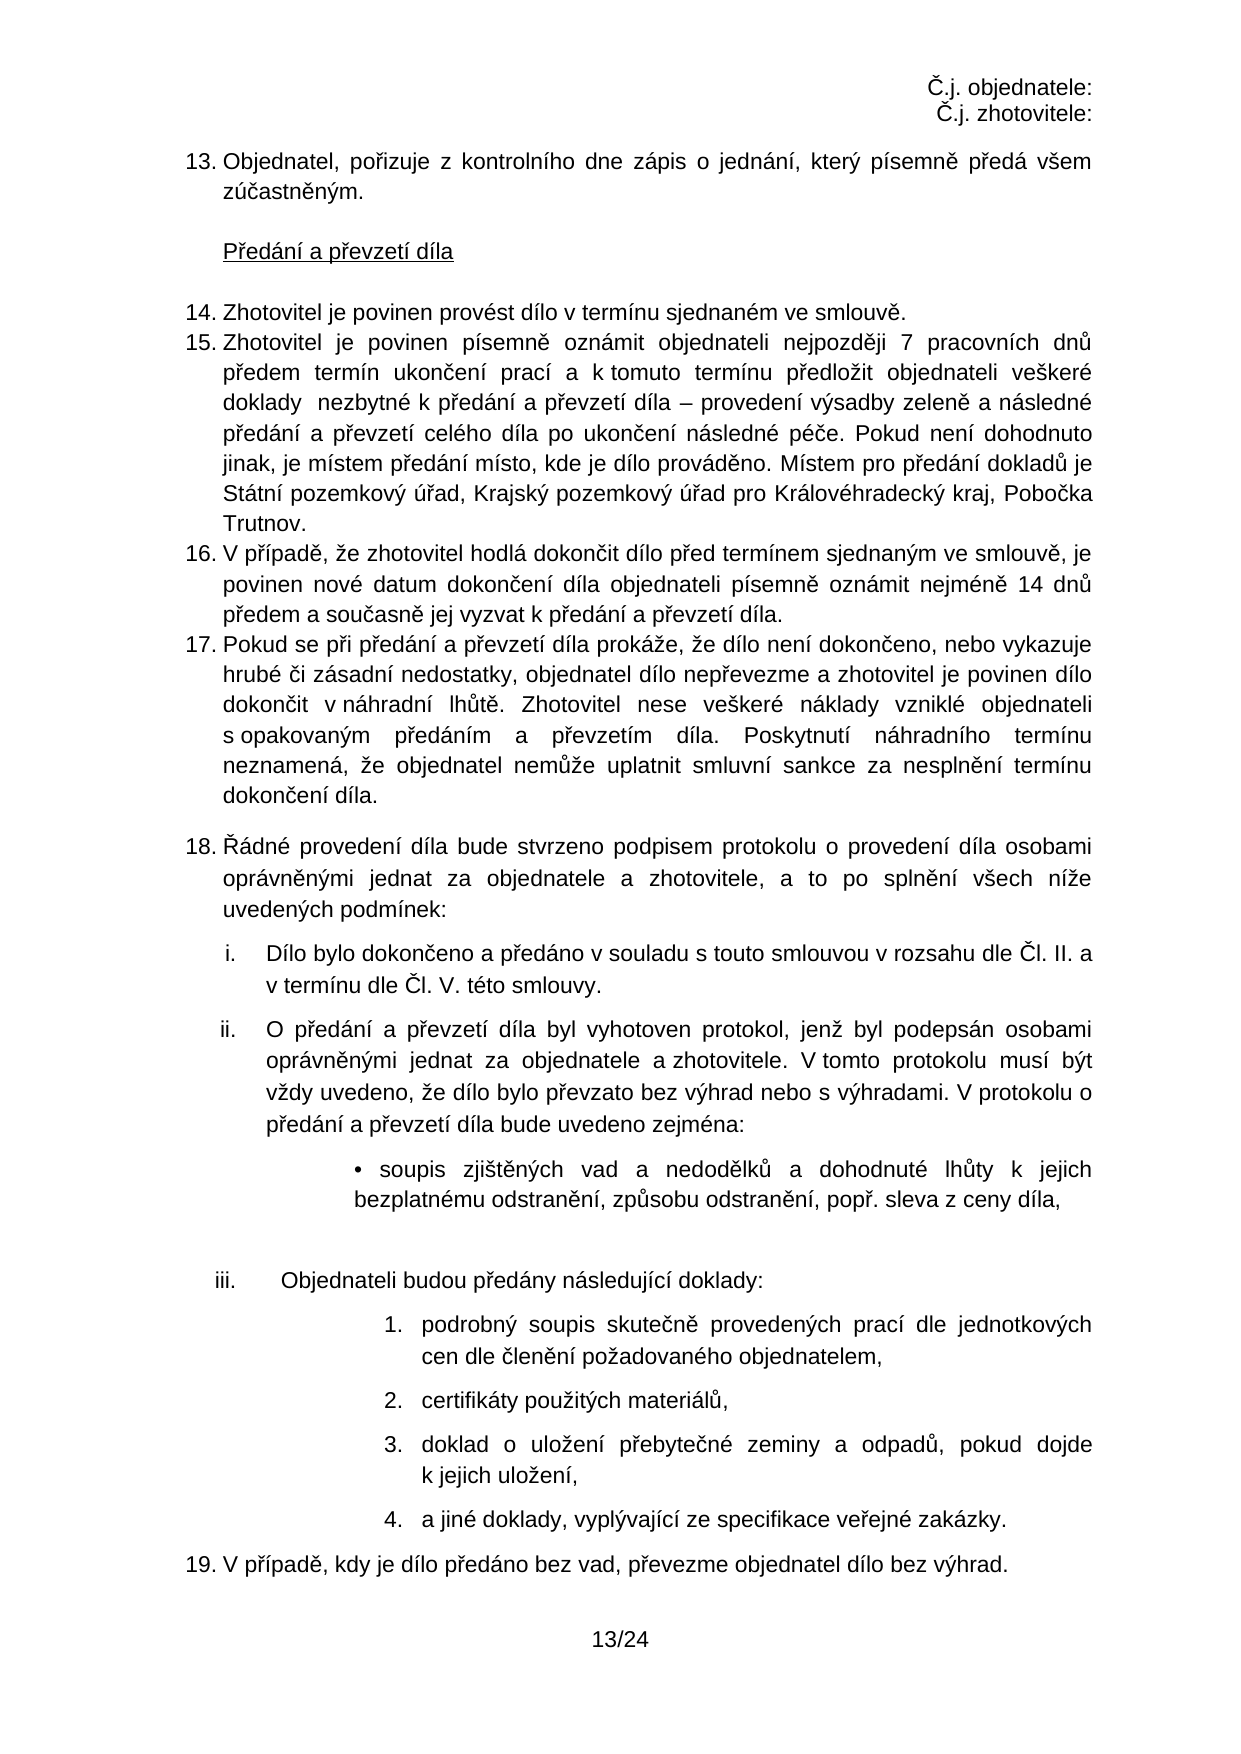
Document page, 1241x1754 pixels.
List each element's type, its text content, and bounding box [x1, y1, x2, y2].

list doklad o uložení přebytečné zeminy a odpadů, pokud dojde k jejich uložení, [384, 1431, 1093, 1489]
list O předání a převzetí díla byl vyhotoven protokol, jenž byl podepsán osobami oprávněnými jednat za objednatele a zhotovitele. V tomto protokolu musí být vždy uvedeno, že dílo bylo převzato bez výhrad nebo s výhradami. V protokolu o předání a převzetí díla bude uvedeno zejména: [236, 1016, 1093, 1137]
list Objednatel, pořizuje z kontrolního dne zápis o jednání, který písemně předá všem zúčastněným. [185, 148, 1093, 204]
list Zhotovitel je povinen provést dílo v termínu sjednaném ve smlouvě. [185, 299, 1093, 325]
list Předání a převzetí díla [223, 238, 1093, 264]
list podrobný soupis skutečně provedených prací dle jednotkových cen dle členění požadovaného objednatelem, [384, 1311, 1093, 1369]
list a jiné doklady, vyplývající ze specifikace veřejné zakázky. [384, 1506, 1093, 1533]
list Řádné provedení díla bude stvrzeno podpisem protokolu o provedení díla osobami oprávněnými jednat za objednatele a zhotovitele, a to po splnění všech níže uvedených podmínek: [185, 833, 1093, 922]
list V případě, kdy je dílo předáno bez vad, převezme objednatel dílo bez výhrad. [185, 1551, 1093, 1577]
text • soupis zjištěných vad a nedodělků a dohodnuté lhůty k jejich bezplatnému odstranění, způsobu odstranění, popř. sleva z ceny díla, [354, 1154, 1093, 1213]
list Dílo bylo dokončeno a předáno v souladu s touto smlouvou v rozsahu dle Čl. II. a v termínu dle Čl. V. této smlouvy. [236, 940, 1093, 998]
list certifikáty použitých materiálů, [384, 1387, 1093, 1413]
list V případě, že zhotovitel hodlá dokončit dílo před termínem sjednaným ve smlouvě, je povinen nové datum dokončení díla objednateli písemně oznámit nejméně 14 dnů předem a současně jej vyzvat k předání a převzetí díla. [185, 540, 1093, 627]
list Pokud se při předání a převzetí díla prokáže, že dílo není dokončeno, nebo vykazuje hrubé či zásadní nedostatky, objednatel dílo nepřevezme a zhotovitel je povinen dílo dokončit v náhradní lhůtě. Zhotovitel nese veškeré náklady vzniklé objednateli s opakovaným předáním a převzetím díla. Poskytnutí náhradního termínu neznamená, že objednatel nemůže uplatnit smluvní sankce za nesplnění termínu dokončení díla. [185, 631, 1093, 808]
list Zhotovitel je povinen písemně oznámit objednateli nejpozději 7 pracovních dnů předem termín ukončení prací a k tomuto termínu předložit objednateli veškeré doklady nezbytné k předání a převzetí díla – provedení výsadby zeleně a následné předání a převzetí celého díla po ukončení následné péče. Pokud není dohodnuto jinak, je místem předání místo, kde je dílo prováděno. Místem pro předání dokladů je Státní pozemkový úřad, Krajský pozemkový úřad pro Královéhradecký kraj, Pobočka Trutnov. [185, 329, 1093, 536]
list Objednateli budou předány následující doklady: [236, 1267, 1093, 1293]
